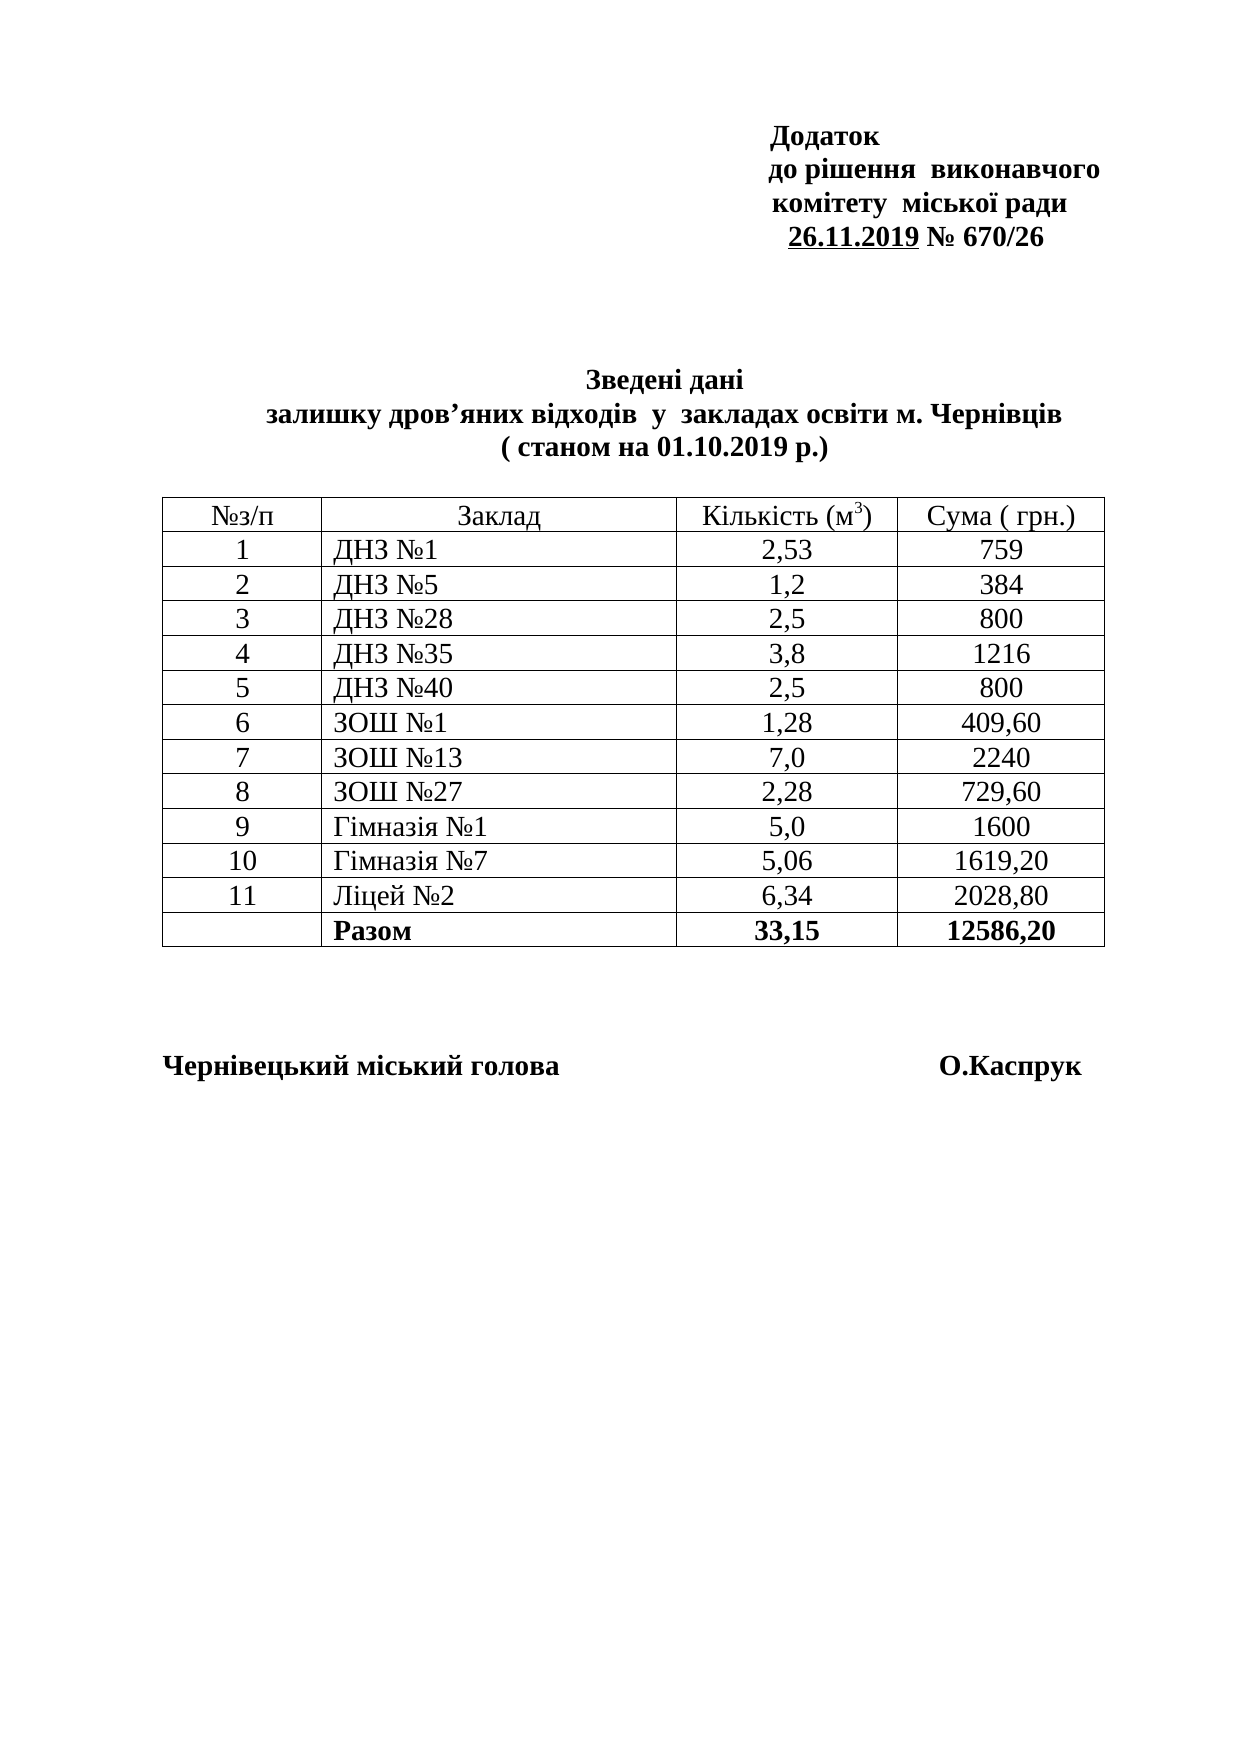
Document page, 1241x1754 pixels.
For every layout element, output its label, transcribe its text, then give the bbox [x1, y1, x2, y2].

table_cell 1,28 [677, 705, 897, 739]
table_cell 6 [163, 705, 321, 739]
table_cell [163, 913, 321, 946]
table_cell ДНЗ №5 [322, 567, 676, 600]
table_cell 4 [163, 636, 321, 669]
table_cell 1600 [898, 809, 1104, 842]
table_cell 3,8 [677, 636, 897, 669]
table_cell 7,0 [677, 740, 897, 773]
table_cell Гімназія №1 [322, 809, 676, 842]
table_header Сума ( грн.) [898, 498, 1104, 531]
table_cell 2,5 [677, 671, 897, 704]
table_cell 2,5 [677, 601, 897, 635]
table_cell 729,60 [898, 774, 1104, 808]
table_cell 10 [163, 844, 321, 877]
table_cell 3 [163, 601, 321, 635]
table_cell 6,34 [677, 878, 897, 912]
table_cell 384 [898, 567, 1104, 600]
table_cell 5,06 [677, 844, 897, 877]
table_header Заклад [322, 498, 676, 531]
table_cell 5,0 [677, 809, 897, 842]
text Зведені дані [162, 362, 1166, 396]
text Додаток [162, 118, 1166, 152]
table_cell 1,2 [677, 567, 897, 600]
table_cell 2028,80 [898, 878, 1104, 912]
table_cell 1619,20 [898, 844, 1104, 877]
table_header №з/п [163, 498, 321, 531]
table_cell 8 [163, 774, 321, 808]
text до рішення виконавчого [162, 152, 1166, 185]
table_cell 2 [163, 567, 321, 600]
table_cell 1 [163, 532, 321, 566]
table_cell Ліцей №2 [322, 878, 676, 912]
table_cell ДНЗ №1 [322, 532, 676, 566]
table_cell 759 [898, 532, 1104, 566]
text залишку дров’яних відходів у закладах освіти м. Чернівців [162, 396, 1166, 429]
table_cell 9 [163, 809, 321, 842]
table_cell Гімназія №7 [322, 844, 676, 877]
table_cell 5 [163, 671, 321, 704]
table_cell 2240 [898, 740, 1104, 773]
table_header Кількість (м3) [677, 498, 897, 531]
text ( станом на 01.10.2019 р.) [162, 429, 1166, 463]
table_cell 800 [898, 671, 1104, 704]
table_cell 800 [898, 601, 1104, 635]
table_cell Разом [322, 913, 676, 946]
table_cell 7 [163, 740, 321, 773]
table_cell ДНЗ №28 [322, 601, 676, 635]
table_cell 409,60 [898, 705, 1104, 739]
table_cell ДНЗ №40 [322, 671, 676, 704]
table_cell 33,15 [677, 913, 897, 946]
table_cell 2,53 [677, 532, 897, 566]
text 26.11.2019 № 670/26 [162, 219, 1166, 252]
table_cell 2,28 [677, 774, 897, 808]
table_cell ДНЗ №35 [322, 636, 676, 669]
text Чернівецький міський голова О.Каспрук [162, 1048, 1166, 1081]
table_cell 12586,20 [898, 913, 1104, 946]
table_cell 11 [163, 878, 321, 912]
table_cell ЗОШ №1 [322, 705, 676, 739]
table_cell ЗОШ №13 [322, 740, 676, 773]
text комітету міської ради [162, 185, 1166, 219]
table_cell ЗОШ №27 [322, 774, 676, 808]
table_cell 1216 [898, 636, 1104, 669]
